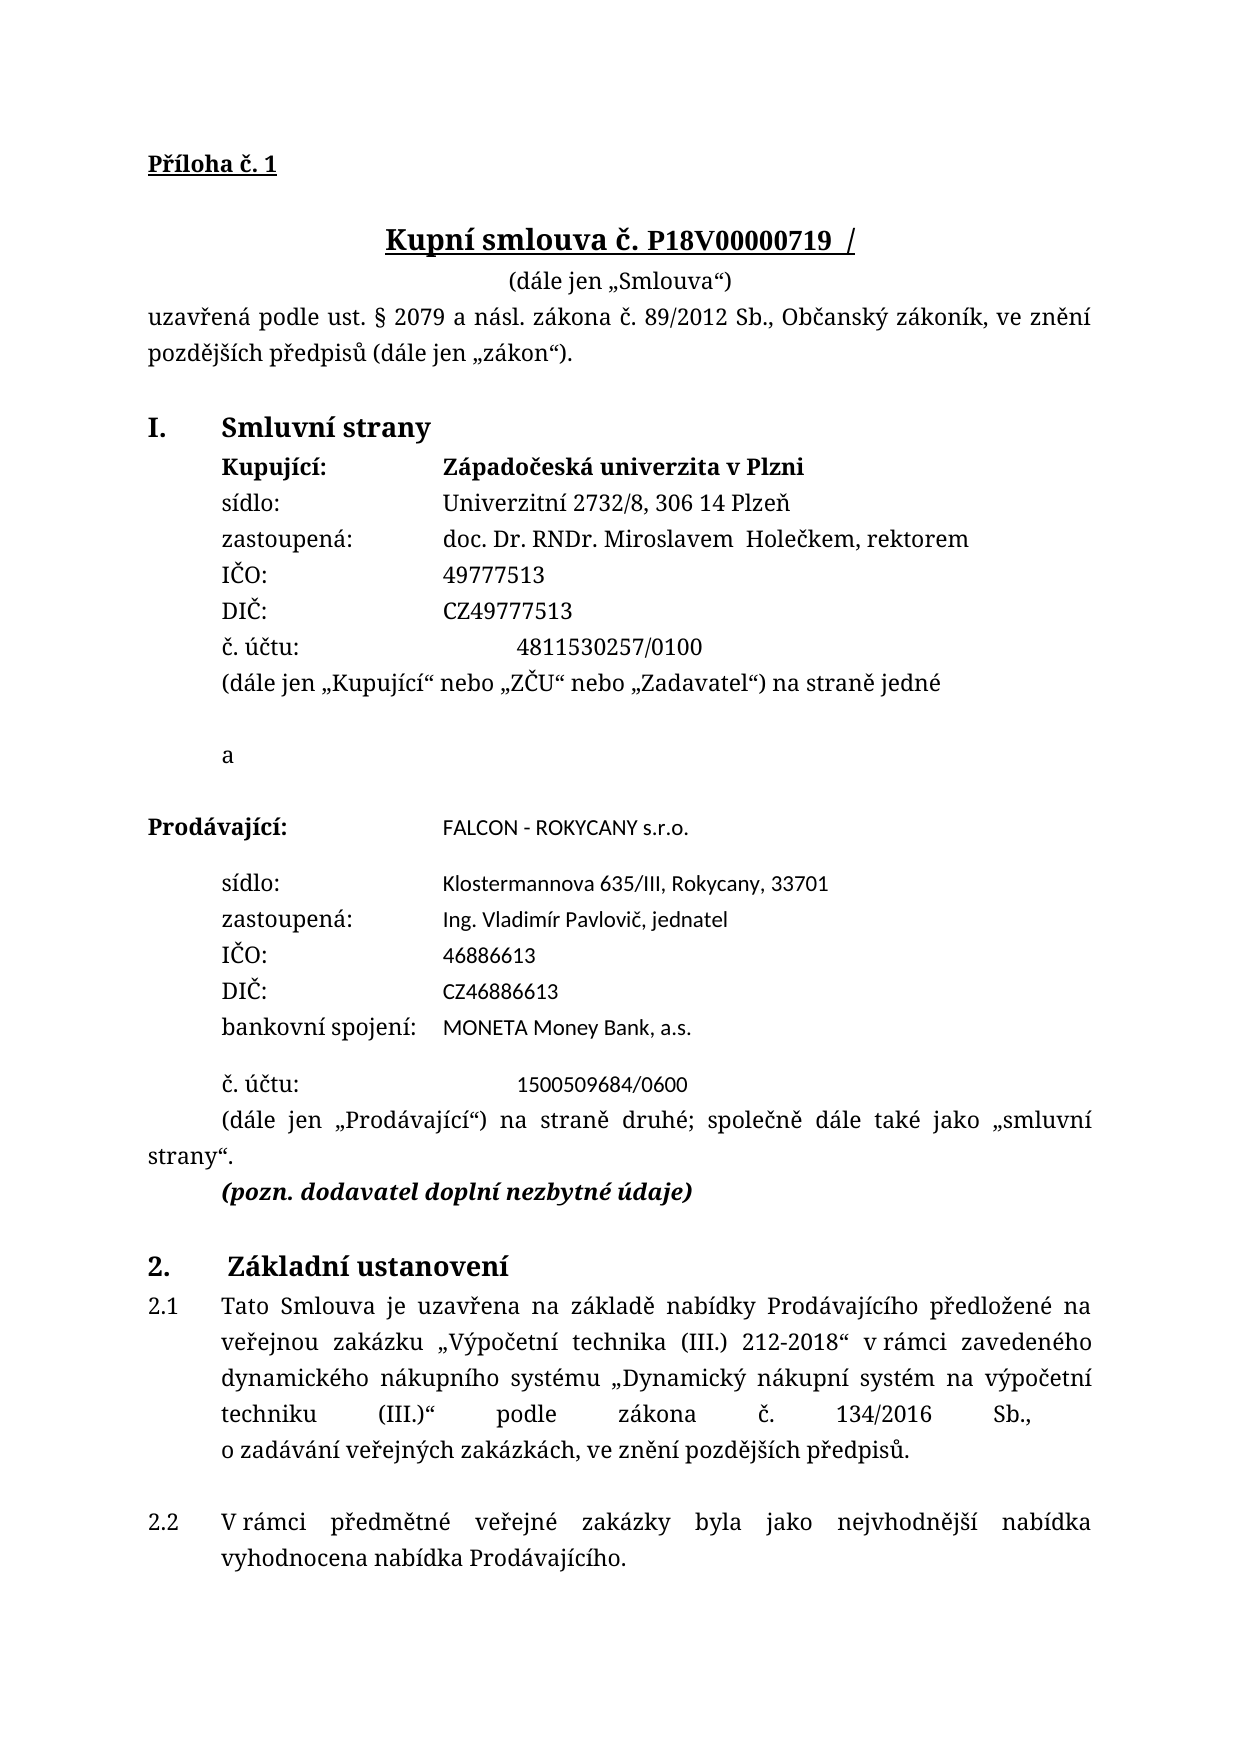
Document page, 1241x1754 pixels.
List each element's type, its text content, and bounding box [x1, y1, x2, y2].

text Kupní smlouva č. P18V00000719 / [148, 219, 1093, 259]
text (dále jen „Kupující“ nebo „ZČU“ nebo „Zadavatel“) na straně jedné [221, 667, 1093, 698]
text I. Smluvní strany [148, 409, 1093, 446]
text uzavřená podle ust. § 2079 a násl. zákona č. 89/2012 Sb., Občanský zákoník, ve znění pozdějších předpisů (dále jen „zákon“). [148, 301, 1093, 368]
text (dále jen „Prodávající“) na straně druhé; společně dále také jako „smluvní strany“. [148, 1104, 1093, 1171]
text a [221, 739, 1093, 770]
text Prodávající: FALCON - ROKYCANY s.r.o. [148, 811, 1093, 842]
text IČO: 49777513 [221, 559, 1093, 590]
text zastoupená: Ing. Vladimír Pavlovič, jednatel [221, 903, 1093, 934]
text IČO: 46886613 [221, 939, 1093, 971]
text Kupující: Západočeská univerzita v Plzni [221, 451, 1093, 482]
text 2.2 V rámci předmětné veřejné zakázky byla jako nejvhodnější nabídka vyhodnocena nabídka Prodávajícího. [148, 1506, 1093, 1573]
text 2. Základní ustanovení [148, 1248, 1093, 1284]
text zastoupená: doc. Dr. RNDr. Miroslavem Holečkem, rektorem [221, 523, 1093, 554]
text 2.1 Tato Smlouva je uzavřena na základě nabídky Prodávajícího předložené na veřejnou zakázku „Výpočetní technika (III.) 212-2018“ v rámci zavedeného dynamického nákupního systému „Dynamický nákupní systém na výpočetní techniku (III.)“ podle zákona č. 134/2016 Sb., o zadávání veřejných zakázkách, ve znění pozdějších předpisů. [148, 1290, 1093, 1465]
text (pozn. dodavatel doplní nezbytné údaje) [148, 1176, 1093, 1207]
text č. účtu: 4811530257/0100 [221, 631, 1093, 662]
text (dále jen „Smlouva“) [148, 265, 1093, 296]
text bankovní spojení: MONETA Money Bank, a.s. [148, 1011, 1093, 1042]
text sídlo: Klostermannova 635/III, Rokycany, 33701 [221, 867, 1093, 899]
text sídlo: Univerzitní 2732/8, 306 14 Plzeň [221, 487, 1093, 518]
text DIČ: CZ49777513 [221, 595, 1093, 626]
text Příloha č. 1 [148, 148, 1093, 179]
text č. účtu: 1500509684/0600 [221, 1068, 1093, 1099]
text DIČ: CZ46886613 [221, 975, 1093, 1006]
